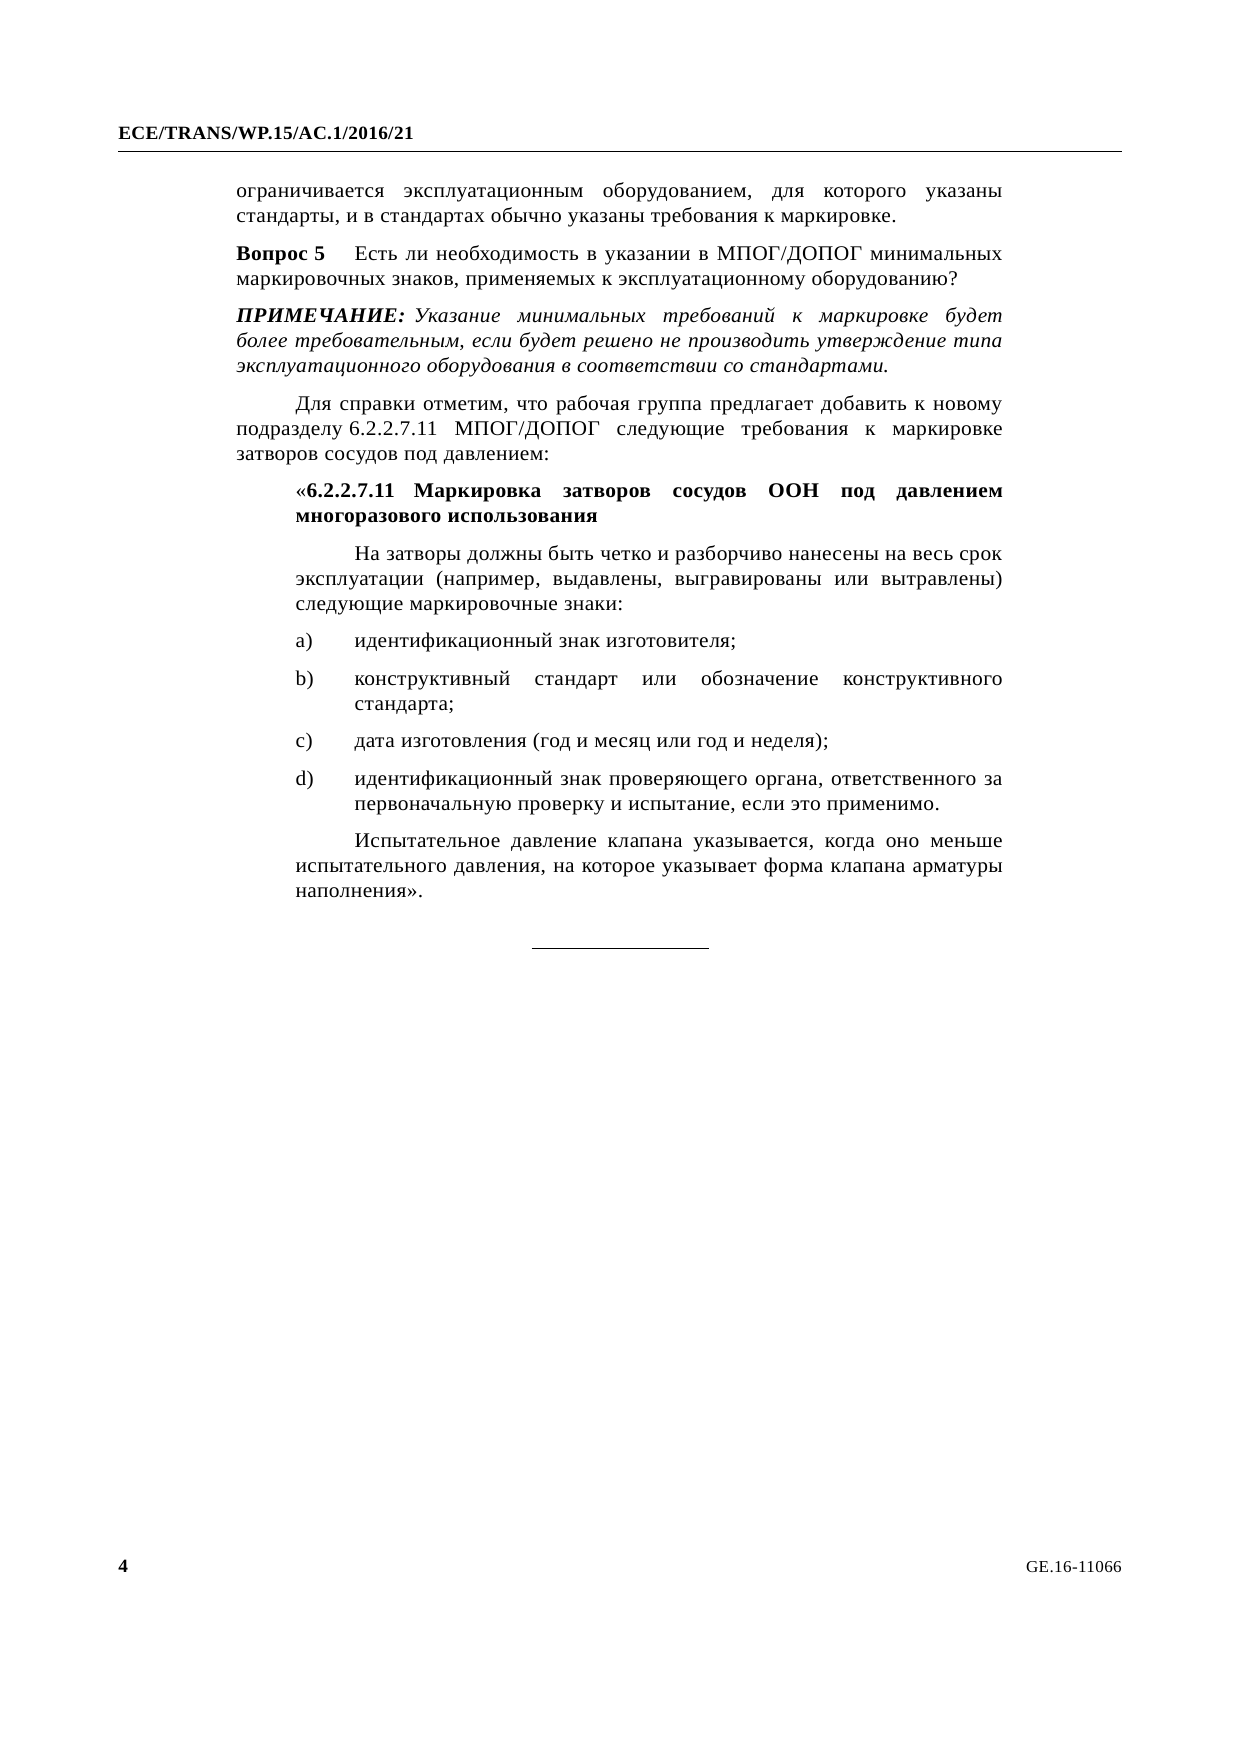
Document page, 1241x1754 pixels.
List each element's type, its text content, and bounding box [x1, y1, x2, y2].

text ПРИМЕЧАНИЕ: Указание минимальных требований к маркировке будет более требовательным, если будет решено не производить утверждение типа эксплуатационного оборудования в соответствии со стандартами. [236, 302, 1004, 377]
text Вопрос 5 Есть ли необходимость в указании в МПОГ/ДОПОГ минимальных маркировочных знаков, применяемых к эксплуатационному оборудованию? [236, 240, 1004, 290]
text Испытательное давление клапана указывается, когда оно меньше испытательного давления, на которое указывает форма клапана арматуры наполнения». [295, 827, 1004, 902]
text c) дата изготовления (год и месяц или год и неделя); [295, 727, 1004, 752]
text На затворы должны быть четко и разборчиво нанесены на весь срок эксплуатации (например, выдавлены, выгравированы или вытравлены) следующие маркировочные знаки: [295, 540, 1004, 615]
text Для справки отметим, что рабочая группа предлагает добавить к новому подразделу 6.2.2.7.11 МПОГ/ДОПОГ следующие требования к маркировке затворов сосудов под давлением: [236, 390, 1004, 465]
text b) конструктивный стандарт или обозначение конструктивного стандарта; [295, 665, 1004, 715]
text d) идентификационный знак проверяющего органа, ответственного за первоначальную проверку и испытание, если это применимо. [295, 765, 1004, 815]
text «6.2.2.7.11 Маркировка затворов сосудов ООН под давлением многоразового использования [295, 477, 1004, 527]
text a) идентификационный знак изготовителя; [295, 627, 1004, 652]
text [236, 177, 1004, 227]
